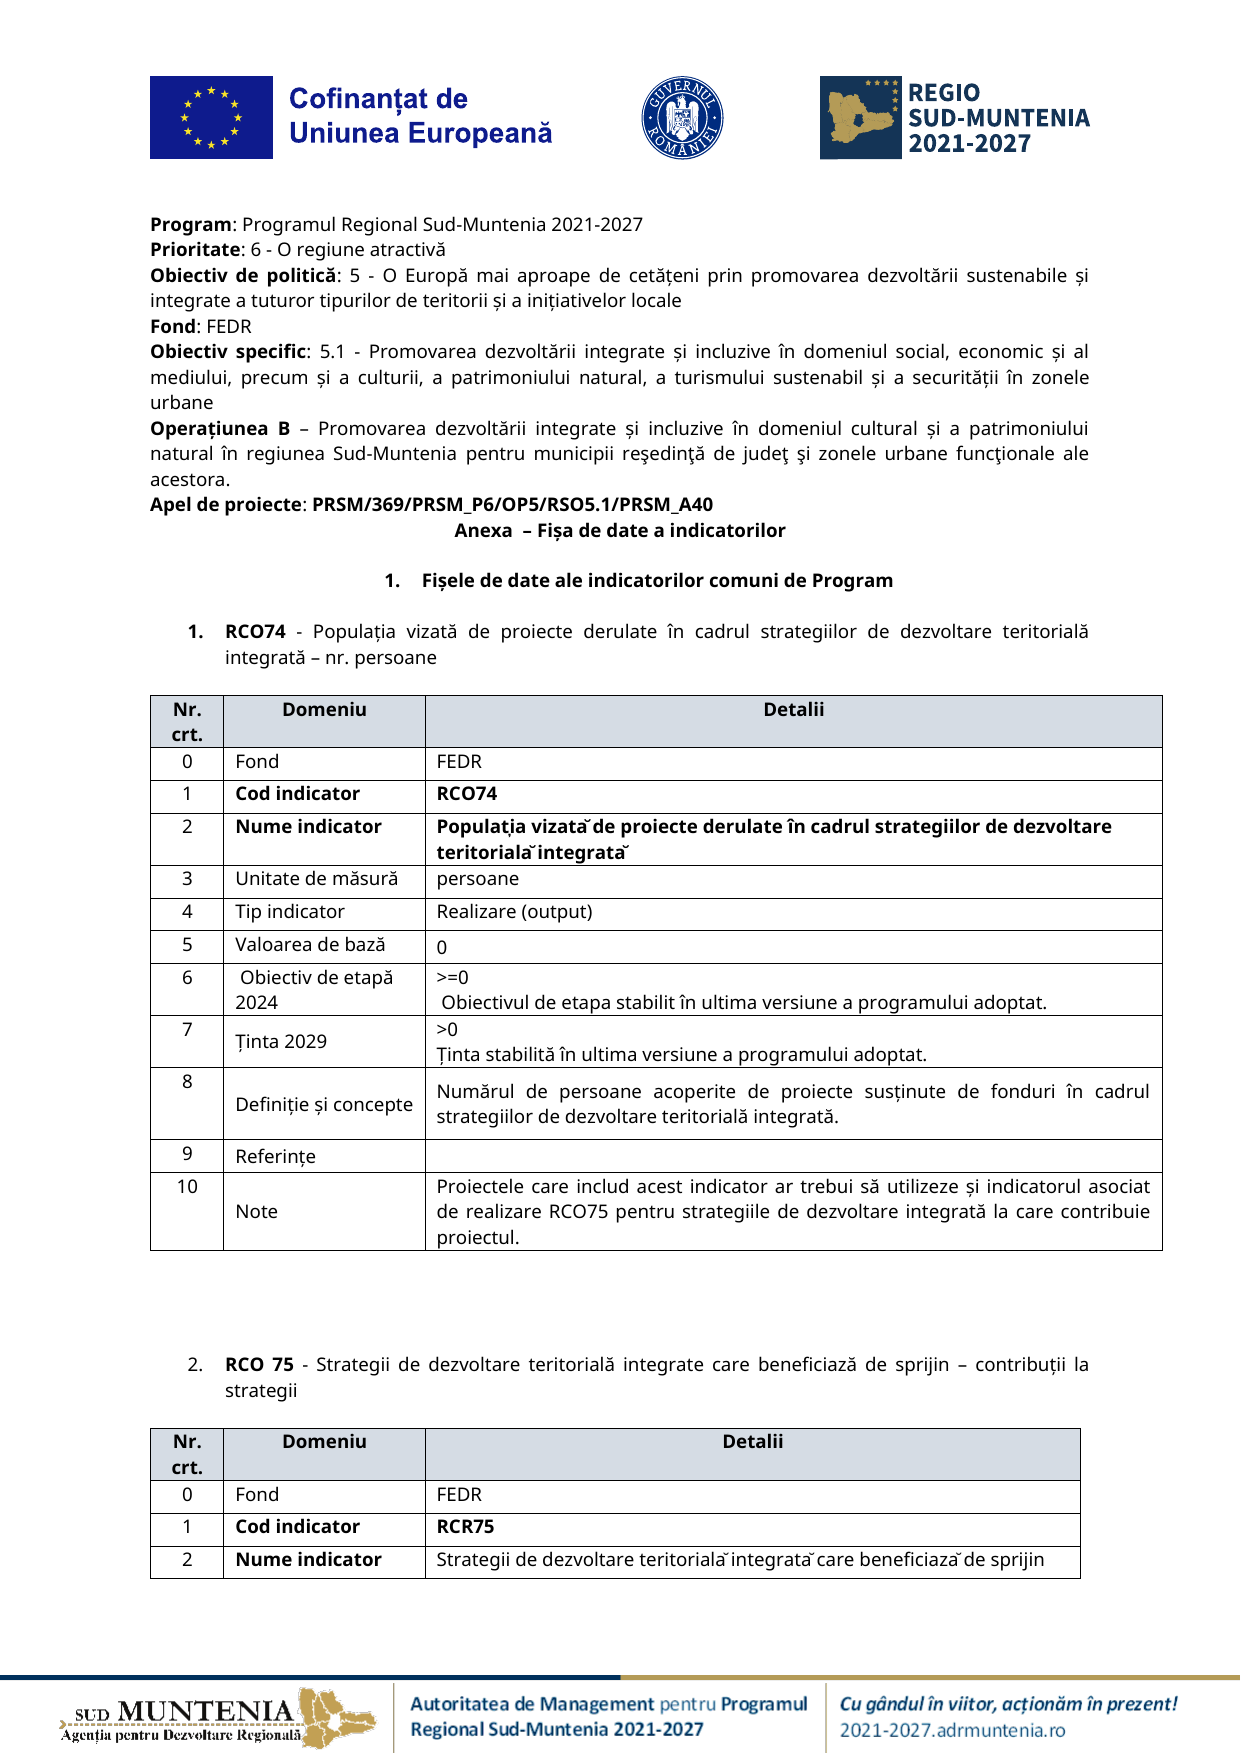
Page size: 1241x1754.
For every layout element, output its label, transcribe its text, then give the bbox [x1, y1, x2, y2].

table_cell Nume indicator [224, 814, 425, 864]
table_cell Unitate de măsură [224, 866, 425, 897]
table_cell 10 [151, 1173, 223, 1250]
text Anexa – Fișa de date a indicatorilor [150, 517, 1090, 543]
table_cell 3 [151, 866, 223, 897]
table_header Nr. crt. [151, 696, 223, 747]
table_cell >0 Ținta stabilită în ultima versiune a programului adoptat. [426, 1016, 1162, 1067]
text Obiectiv de politică: 5 - O Europă mai aproape de cetățeni prin promovarea dezvoltării sustenabile și integrate a tuturor tipurilor de teritorii și a inițiativelor locale [150, 262, 1090, 313]
table_cell 1 [151, 1514, 223, 1546]
table_cell RCO74 [426, 781, 1162, 812]
table_cell Cod indicator [224, 781, 425, 812]
table_cell Proiectele care includ acest indicator ar trebui să utilizeze și indicatorul asociat de realizare RCO75 pentru strategiile de dezvoltare integrată la care contribuie proiectul. [426, 1173, 1162, 1250]
table_cell [426, 1140, 1162, 1172]
table_header Domeniu [224, 696, 425, 747]
table_cell Referințe [224, 1140, 425, 1172]
table_cell Ținta 2029 [224, 1016, 425, 1067]
table_header Nr. crt. [151, 1429, 223, 1480]
table_cell 0 [151, 748, 223, 780]
table_cell 2 [151, 1547, 223, 1578]
table_cell Populația vizată de proiecte derulate în cadrul strategiilor de dezvoltare teritorială integrată [426, 814, 1162, 864]
table_cell Nume indicator [224, 1547, 425, 1578]
table_cell persoane [426, 866, 1162, 897]
table_cell 1 [151, 781, 223, 812]
table_cell Realizare (output) [426, 899, 1162, 930]
text Program: Programul Regional Sud-Muntenia 2021-2027 [150, 211, 1090, 236]
text Apel de proiecte: PRSM/369/PRSM_P6/OP5/RSO5.1/PRSM_A40 [150, 492, 1090, 517]
table_cell FEDR [426, 1481, 1080, 1513]
table_cell Definiție și concepte [224, 1068, 425, 1139]
list RCO74 - Populația vizată de proiecte derulate în cadrul strategiilor de dezvoltare teritorială integrată – nr. persoane [187, 619, 1090, 670]
table_cell 0 [426, 931, 1162, 963]
table_cell 8 [151, 1068, 223, 1139]
list RCO 75 - Strategii de dezvoltare teritorială integrate care beneficiază de sprijin – contribuții la strategii [187, 1352, 1090, 1403]
table_cell Note [224, 1173, 425, 1250]
table_cell Numărul de persoane acoperite de proiecte susținute de fonduri în cadrul strategiilor de dezvoltare teritorială integrată. [426, 1068, 1162, 1139]
table_cell Fond [224, 1481, 425, 1513]
table_header Detalii [426, 1429, 1080, 1480]
text Operațiunea B – Promovarea dezvoltării integrate și incluzive în domeniul cultural și a patrimoniului natural în regiunea Sud-Muntenia pentru municipii reşedinţă de judeţ şi zonele urbane funcţionale ale acestora. [150, 415, 1090, 492]
list Fișele de date ale indicatorilor comuni de Program [187, 568, 1090, 593]
table_cell Strategii de dezvoltare teritorială integrată care beneficiază de sprijin [426, 1547, 1080, 1578]
text Prioritate: 6 - O regiune atractivă [150, 236, 1090, 262]
table_header Detalii [426, 696, 1162, 747]
table_cell 5 [151, 931, 223, 963]
text Fond: FEDR [150, 313, 1090, 338]
table_header Domeniu [224, 1429, 425, 1480]
table_cell RCR75 [426, 1514, 1080, 1546]
table_cell FEDR [426, 748, 1162, 780]
table_cell 9 [151, 1140, 223, 1172]
picture [0, 1675, 1241, 1754]
table_cell 0 [151, 1481, 223, 1513]
table_cell 4 [151, 899, 223, 930]
table_cell Fond [224, 748, 425, 780]
table_cell >=0 Obiectivul de etapa stabilit în ultima versiune a programului adoptat. [426, 964, 1162, 1015]
table_cell Tip indicator [224, 899, 425, 930]
table_cell 6 [151, 964, 223, 1015]
table_cell 7 [151, 1016, 223, 1067]
text Obiectiv specific: 5.1 - Promovarea dezvoltării integrate și incluzive în domeniul social, economic și al mediului, precum și a culturii, a patrimoniului natural, a turismului sustenabil și a securității în zonele urbane [150, 338, 1090, 415]
table_cell 2 [151, 814, 223, 864]
table_cell Valoarea de bază [224, 931, 425, 963]
table_cell Cod indicator [224, 1514, 425, 1546]
table_cell Obiectiv de etapă 2024 [224, 964, 425, 1015]
